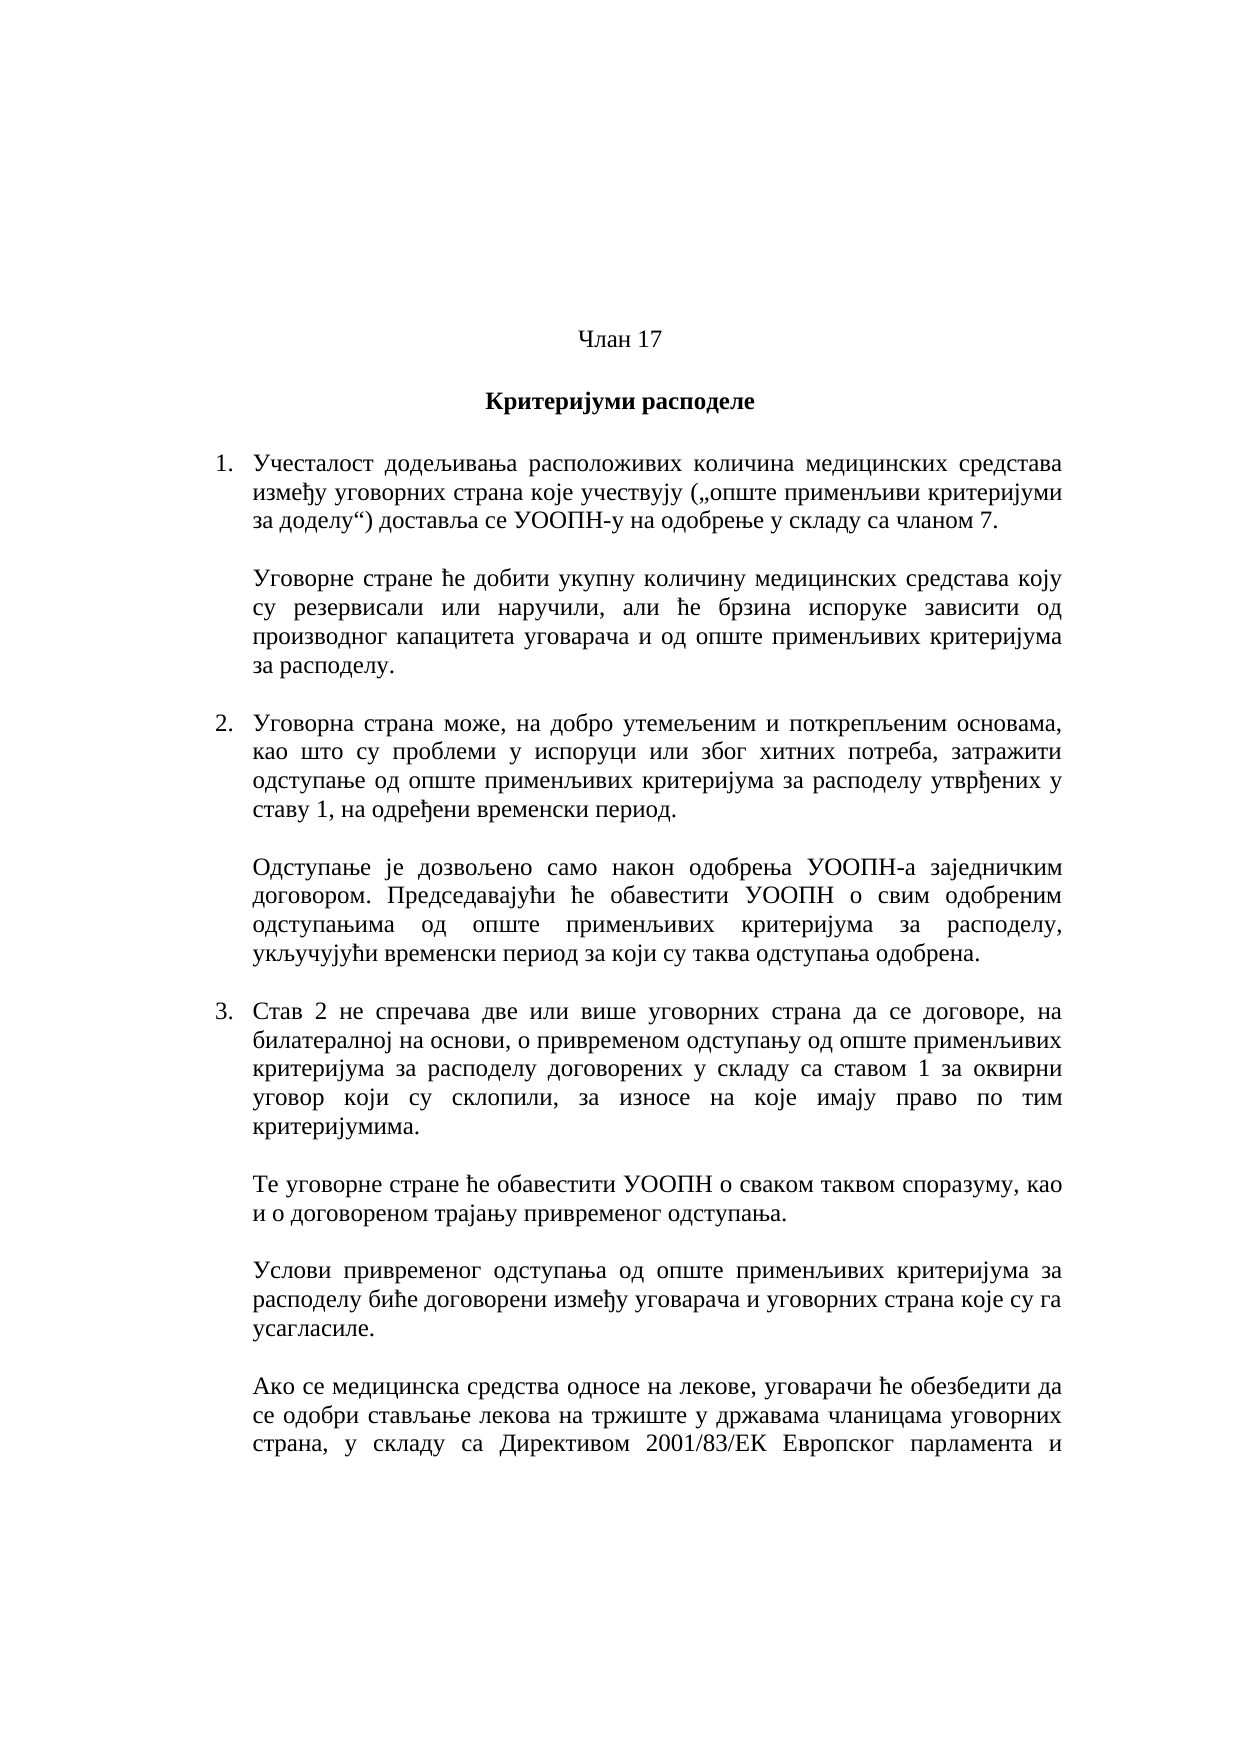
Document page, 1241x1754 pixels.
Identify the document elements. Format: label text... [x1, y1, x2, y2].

text Члан 17 [177, 324, 1063, 352]
text Уговорне стране ће добити укупну количину медицинских средстава коју су резервисали или наручили, али ће брзина испоруке зависити од производног капацитета уговарача и од опште применљивих критеријума за расподелу. [252, 563, 1063, 678]
text Критеријуми расподеле [177, 386, 1063, 415]
text Одступање је дозвољено само након одобрења УООПН-а заједничким договором. Председавајући ће обавестити УООПН о свим одобреним одступањима од опште применљивих критеријума за расподелу, укључујући временски период за који су таква одступања одобрена. [252, 852, 1063, 967]
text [252, 1371, 1063, 1486]
list Учесталост додељивања расположивих количина медицинских средстава између уговорних страна које учествују („опште применљиви критеријуми за доделу“) доставља се УООПН-у на одобрење у складу са чланом 7. [215, 448, 1063, 534]
list Став 2 не спречава две или више уговорних страна да се договоре, на билатералној на основи, о привременом одступању од опште применљивих критеријума за расподелу договорених у складу са ставом 1 за оквирни уговор који су склопили, за износе на које имају право по тим критеријумима. [215, 996, 1063, 1140]
text Те уговорне стране ће обавестити УООПН о сваком таквом споразуму, као и о договореном трајању привременог одступања. [252, 1169, 1063, 1226]
list Уговорна страна може, на добро утемељеним и поткрепљеним основама, као што су проблеми у испоруци или због хитних потреба, затражити одступање од опште применљивих критеријума за расподелу утврђених у ставу 1, на одређени временски период. [215, 708, 1063, 823]
text Услови привременог одступања од опште применљивих критеријума за расподелу биће договорени између уговарача и уговорних страна које су га усагласиле. [252, 1256, 1063, 1342]
